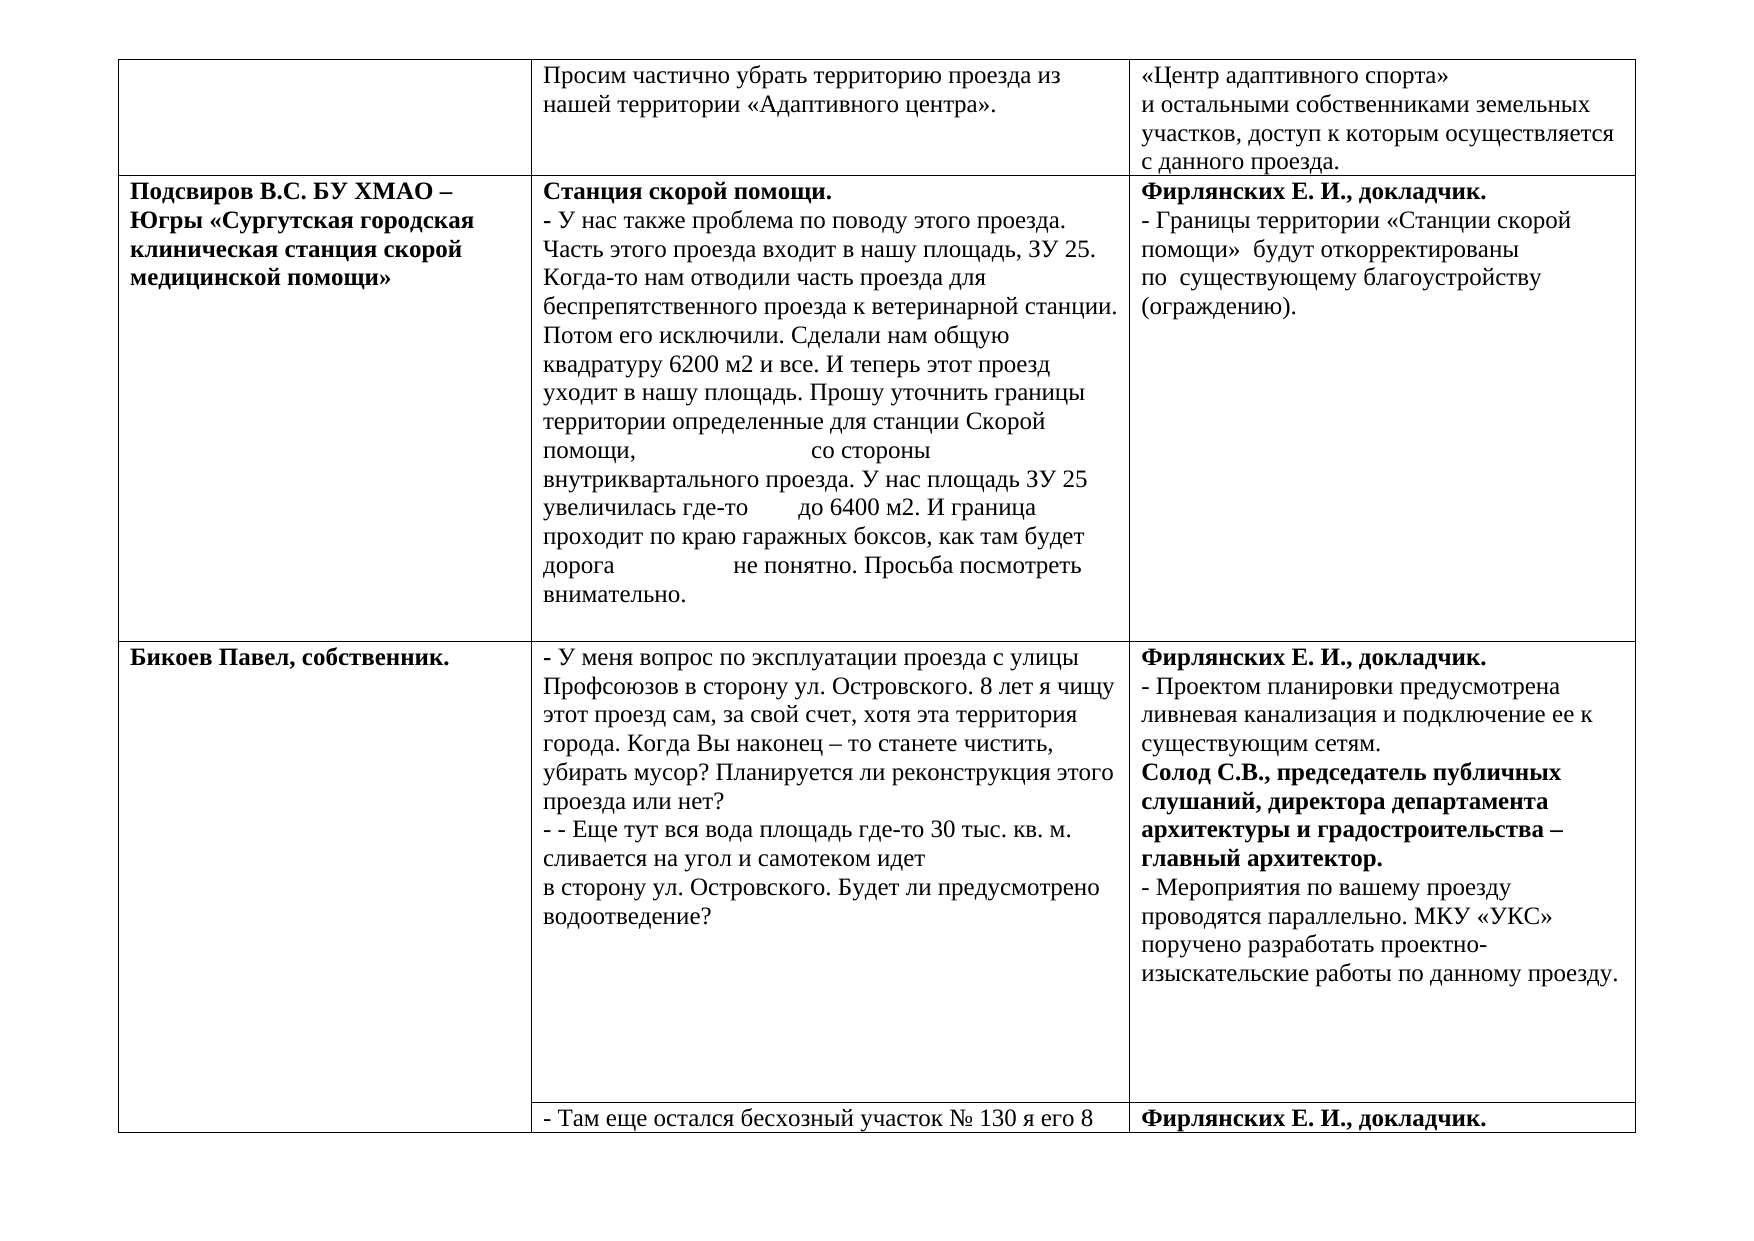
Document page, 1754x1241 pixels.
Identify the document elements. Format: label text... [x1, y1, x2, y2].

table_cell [119, 60, 531, 175]
table_cell Бикоев Павел, собственник. [119, 642, 531, 1132]
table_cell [1130, 1103, 1635, 1132]
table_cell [1130, 60, 1635, 175]
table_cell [532, 1103, 1129, 1132]
table_cell Фирлянских Е. И., докладчик. - Проектом планировки предусмотрена ливневая канализация и подключение ее к существующим сетям. Солод С.В., председатель публичных слушаний, директора департамента архитектуры и градостроительства – главный архитектор. - Мероприятия по вашему проезду проводятся параллельно. МКУ «УКС» поручено разработать проектно-изыскательские работы по данному проезду. [1130, 642, 1635, 1102]
table_cell Фирлянских Е. И., докладчик. - Границы территории «Станции скорой помощи» будут откорректированы по существующему благоустройству (ограждению). [1130, 176, 1635, 641]
table_cell - У меня вопрос по эксплуатации проезда с улицы Профсоюзов в сторону ул. Островского. 8 лет я чищу этот проезд сам, за свой счет, хотя эта территория города. Когда Вы наконец – то станете чистить, убирать мусор? Планируется ли реконструкция этого проезда или нет? - - Еще тут вся вода площадь где-то 30 тыс. кв. м. сливается на угол и самотеком идет в сторону ул. Островского. Будет ли предусмотрено водоотведение? [532, 642, 1129, 1102]
table_cell Подсвиров В.С. БУ ХМАО – Югры «Сургутская городская клиническая станция скорой медицинской помощи» [119, 176, 531, 641]
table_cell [532, 60, 1129, 175]
table_cell Станция скорой помощи. - У нас также проблема по поводу этого проезда. Часть этого проезда входит в нашу площадь, ЗУ 25. Когда-то нам отводили часть проезда для беспрепятственного проезда к ветеринарной станции. Потом его исключили. Сделали нам общую квадратуру 6200 м2 и все. И теперь этот проезд уходит в нашу площадь. Прошу уточнить границы территории определенные для станции Скорой помощи, со стороны внутриквартального проезда. У нас площадь ЗУ 25 увеличилась где-то до 6400 м2. И граница проходит по краю гаражных боксов, как там будет дорога не понятно. Просьба посмотреть внимательно. [532, 176, 1129, 641]
